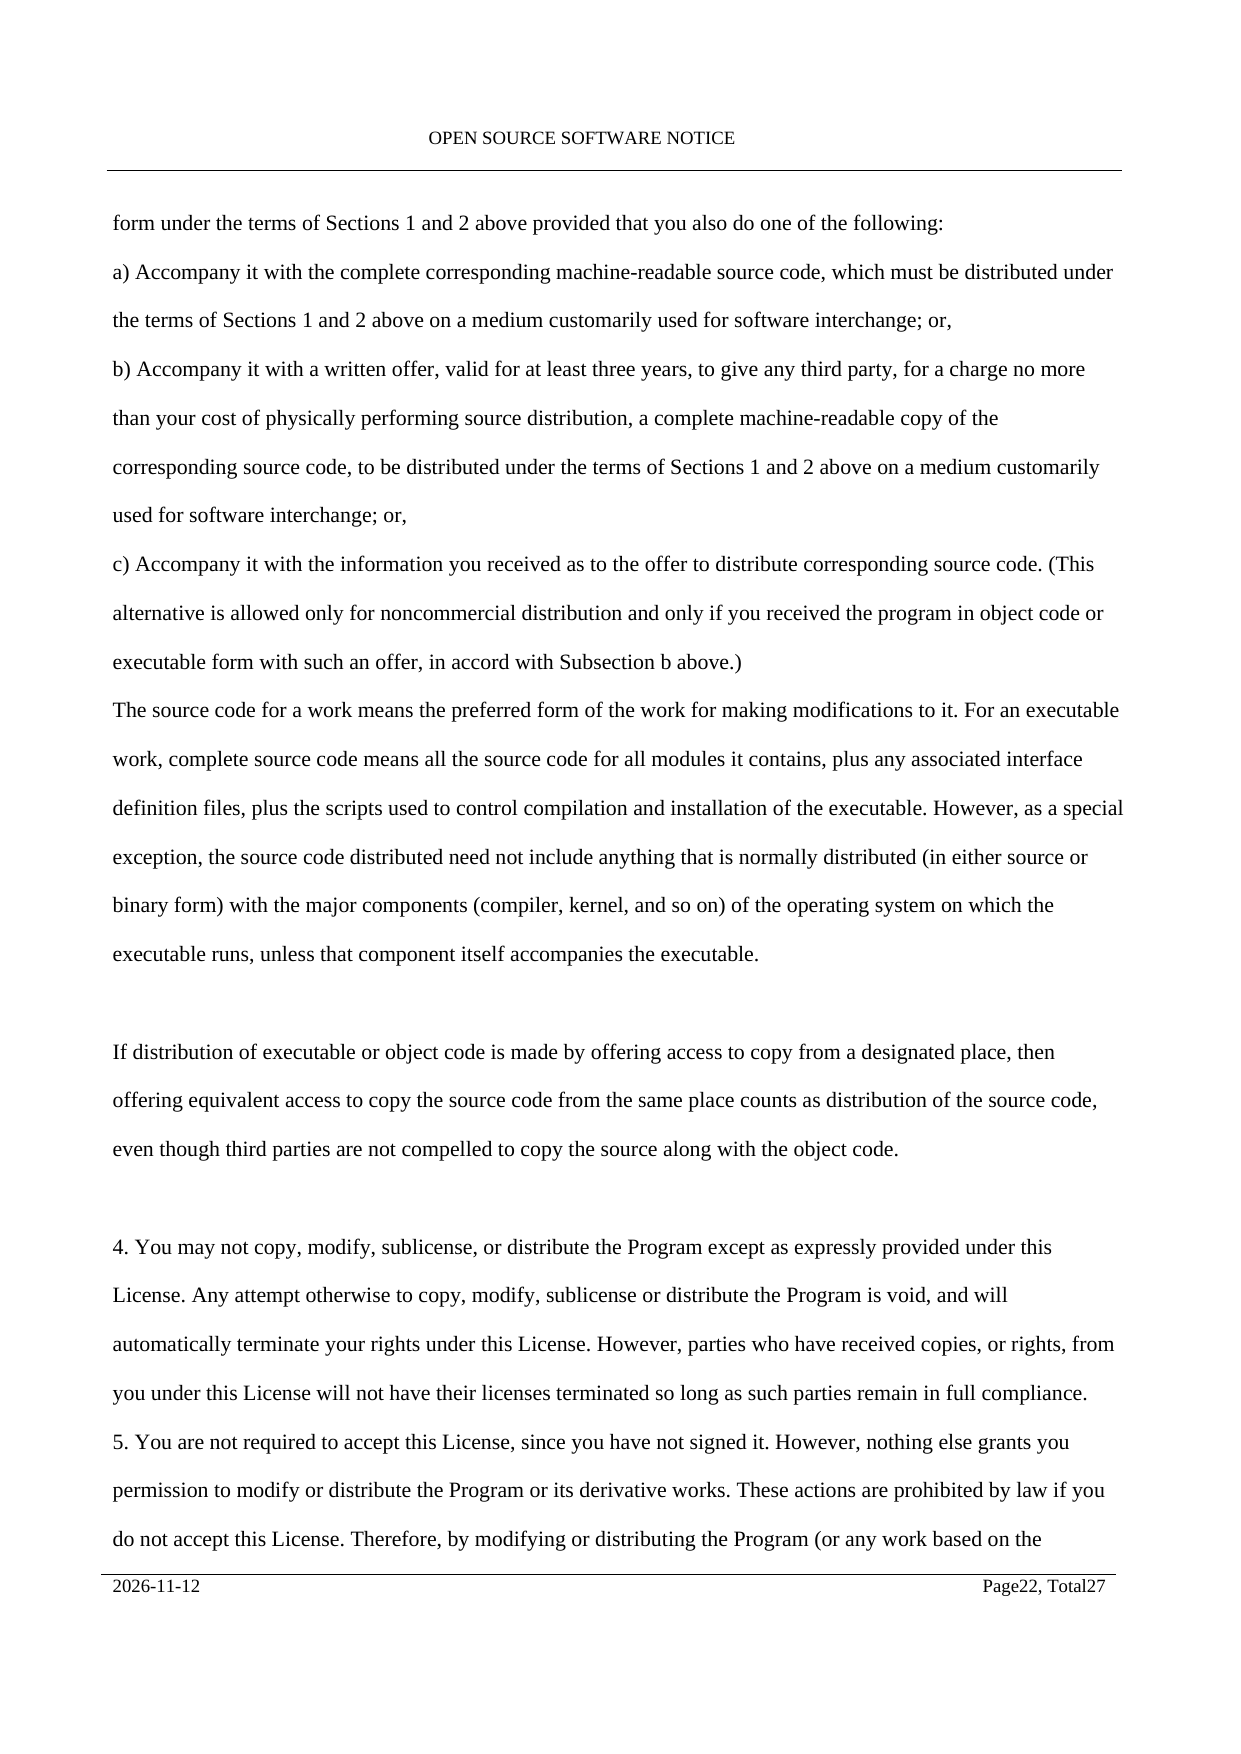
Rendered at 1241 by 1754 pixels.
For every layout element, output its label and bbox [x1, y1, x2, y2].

text [112, 206, 1128, 1555]
